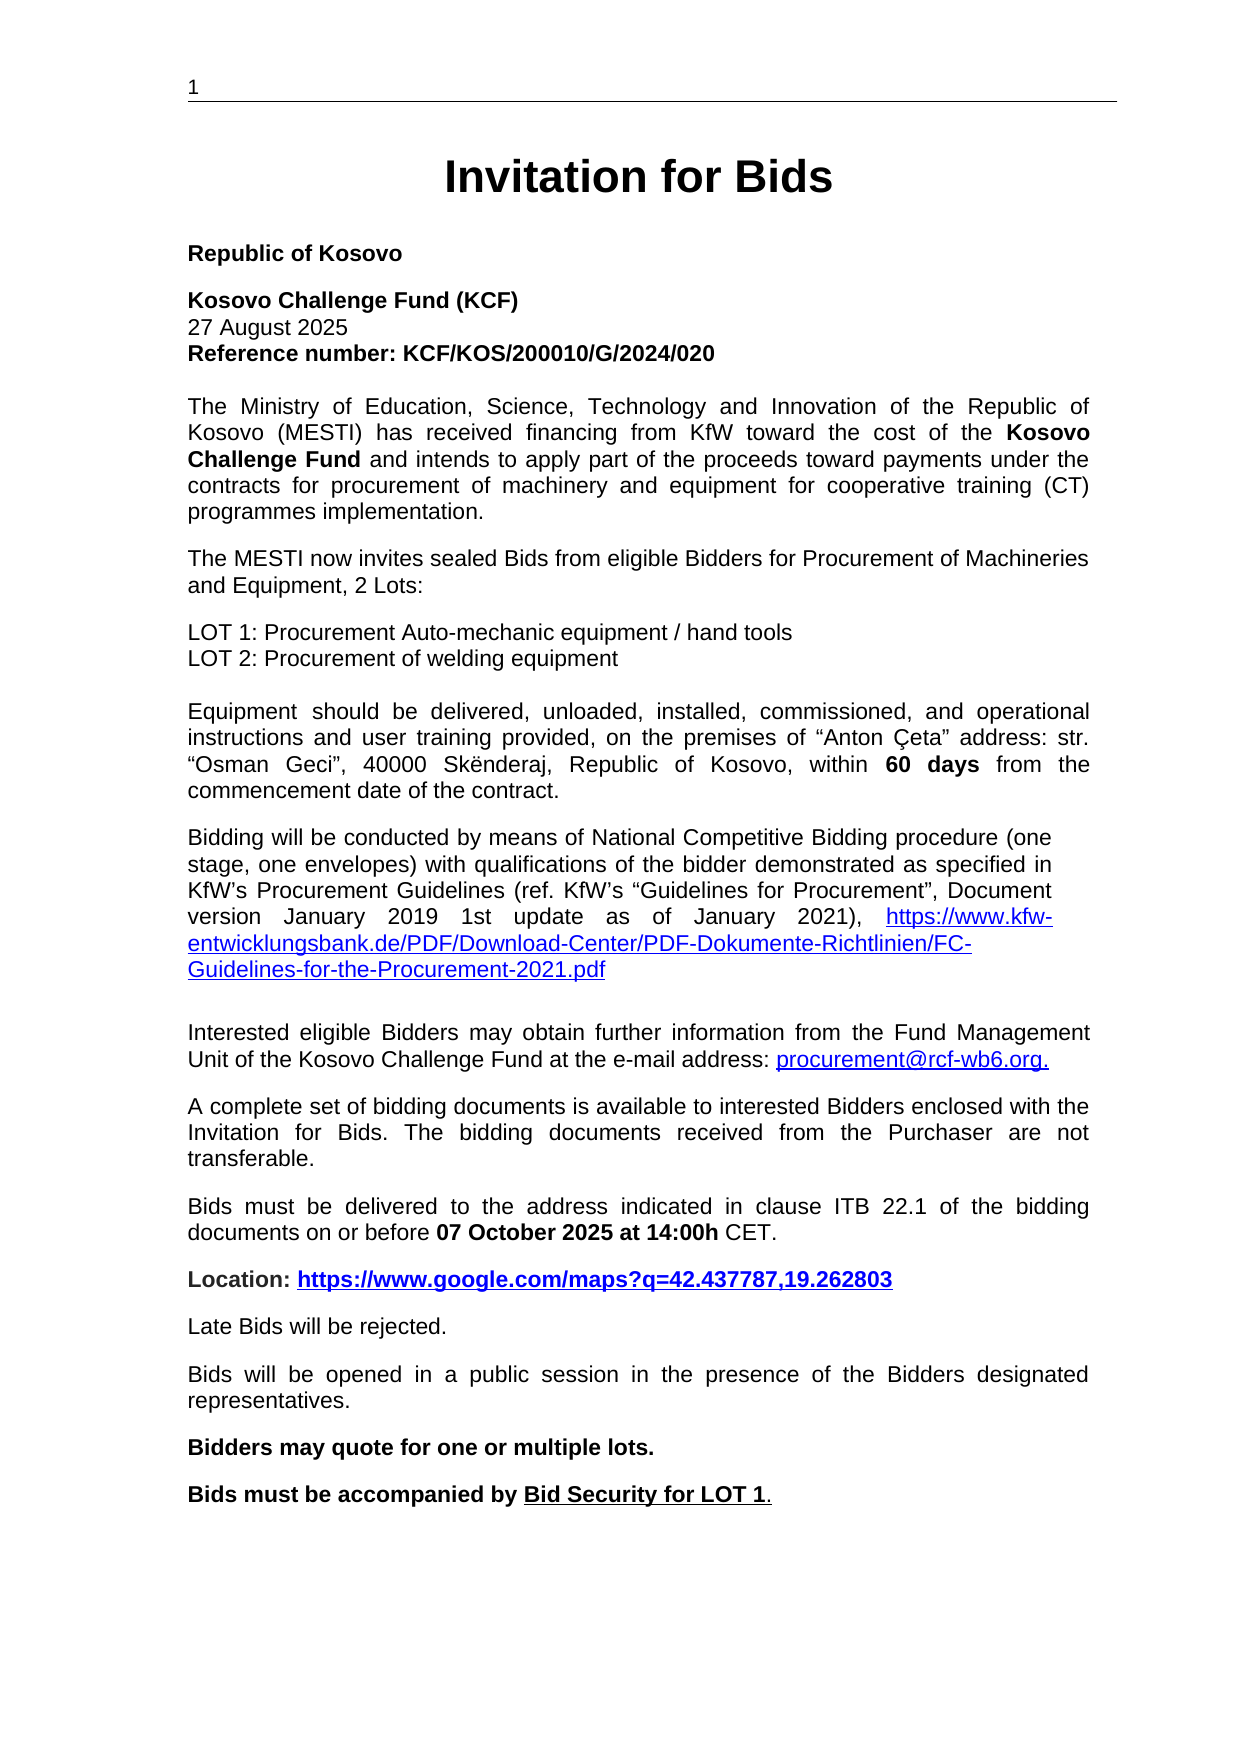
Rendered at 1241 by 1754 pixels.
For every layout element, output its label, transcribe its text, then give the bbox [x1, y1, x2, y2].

text A complete set of bidding documents is available to interested Bidders enclosed with the Invitation for Bids. The bidding documents received from the Purchaser are not transferable. [187, 1093, 1090, 1172]
text Equipment should be delivered, unloaded, installed, commissioned, and operational instructions and user training provided, on the premises of “Anton Çeta” address: str. “Osman Geci”, 40000 Skënderaj, Republic of Kosovo, within 60 days from the commencement date of the contract. [187, 698, 1090, 803]
text Bids will be opened in a public session in the presence of the Bidders designated representatives. [187, 1361, 1090, 1413]
text Invitation for Bids [187, 150, 1090, 203]
text Bids must be accompanied by Bid Security for LOT 1. [187, 1481, 1090, 1508]
text LOT 1: Procurement Auto-mechanic equipment / hand tools [187, 619, 1090, 645]
text Location: https://www.google.com/maps?q=42.437787,19.262803 [187, 1266, 1090, 1292]
text Bids must be delivered to the address indicated in clause ITB 22.1 of the bidding documents on or before 07 October 2025 at 14:00h CET. [187, 1193, 1090, 1245]
text Republic of Kosovo [187, 240, 1090, 267]
text Interested eligible Bidders may obtain further information from the Fund Management Unit of the Kosovo Challenge Fund at the e-mail address: procurement@rcf-wb6.org. [187, 1019, 1090, 1072]
text Reference number: KCF/KOS/200010/G/2024/020 [187, 340, 1090, 366]
text LOT 2: Procurement of welding equipment [187, 645, 1090, 672]
text Bidders may quote for one or multiple lots. [187, 1434, 1090, 1460]
text The Ministry of Education, Science, Technology and Innovation of the Republic of Kosovo (MESTI) has received financing from KfW toward the cost of the Kosovo Challenge Fund and intends to apply part of the proceeds toward payments under the contracts for procurement of machinery and equipment for cooperative training (CT) programmes implementation. [187, 393, 1090, 524]
text 27 August 2025 [187, 314, 1090, 340]
text Bidding will be conducted by means of National Competitive Bidding procedure (one stage, one envelopes) with qualifications of the bidder demonstrated as specified in KfW’s Procurement Guidelines (ref. KfW’s “Guidelines for Procurement”, Document version January 2019 1st update as of January 2021), https://www.kfw-entwicklungsbank.de/PDF/Download-Center/PDF-Dokumente-Richtlinien/FC-Guidelines-for-the-Procurement-2021.pdf [187, 824, 1053, 982]
text The MESTI now invites sealed Bids from eligible Bidders for Procurement of Machineries and Equipment, 2 Lots: [187, 545, 1090, 598]
text Kosovo Challenge Fund (KCF) [187, 287, 1090, 314]
text Late Bids will be rejected. [187, 1313, 1090, 1340]
